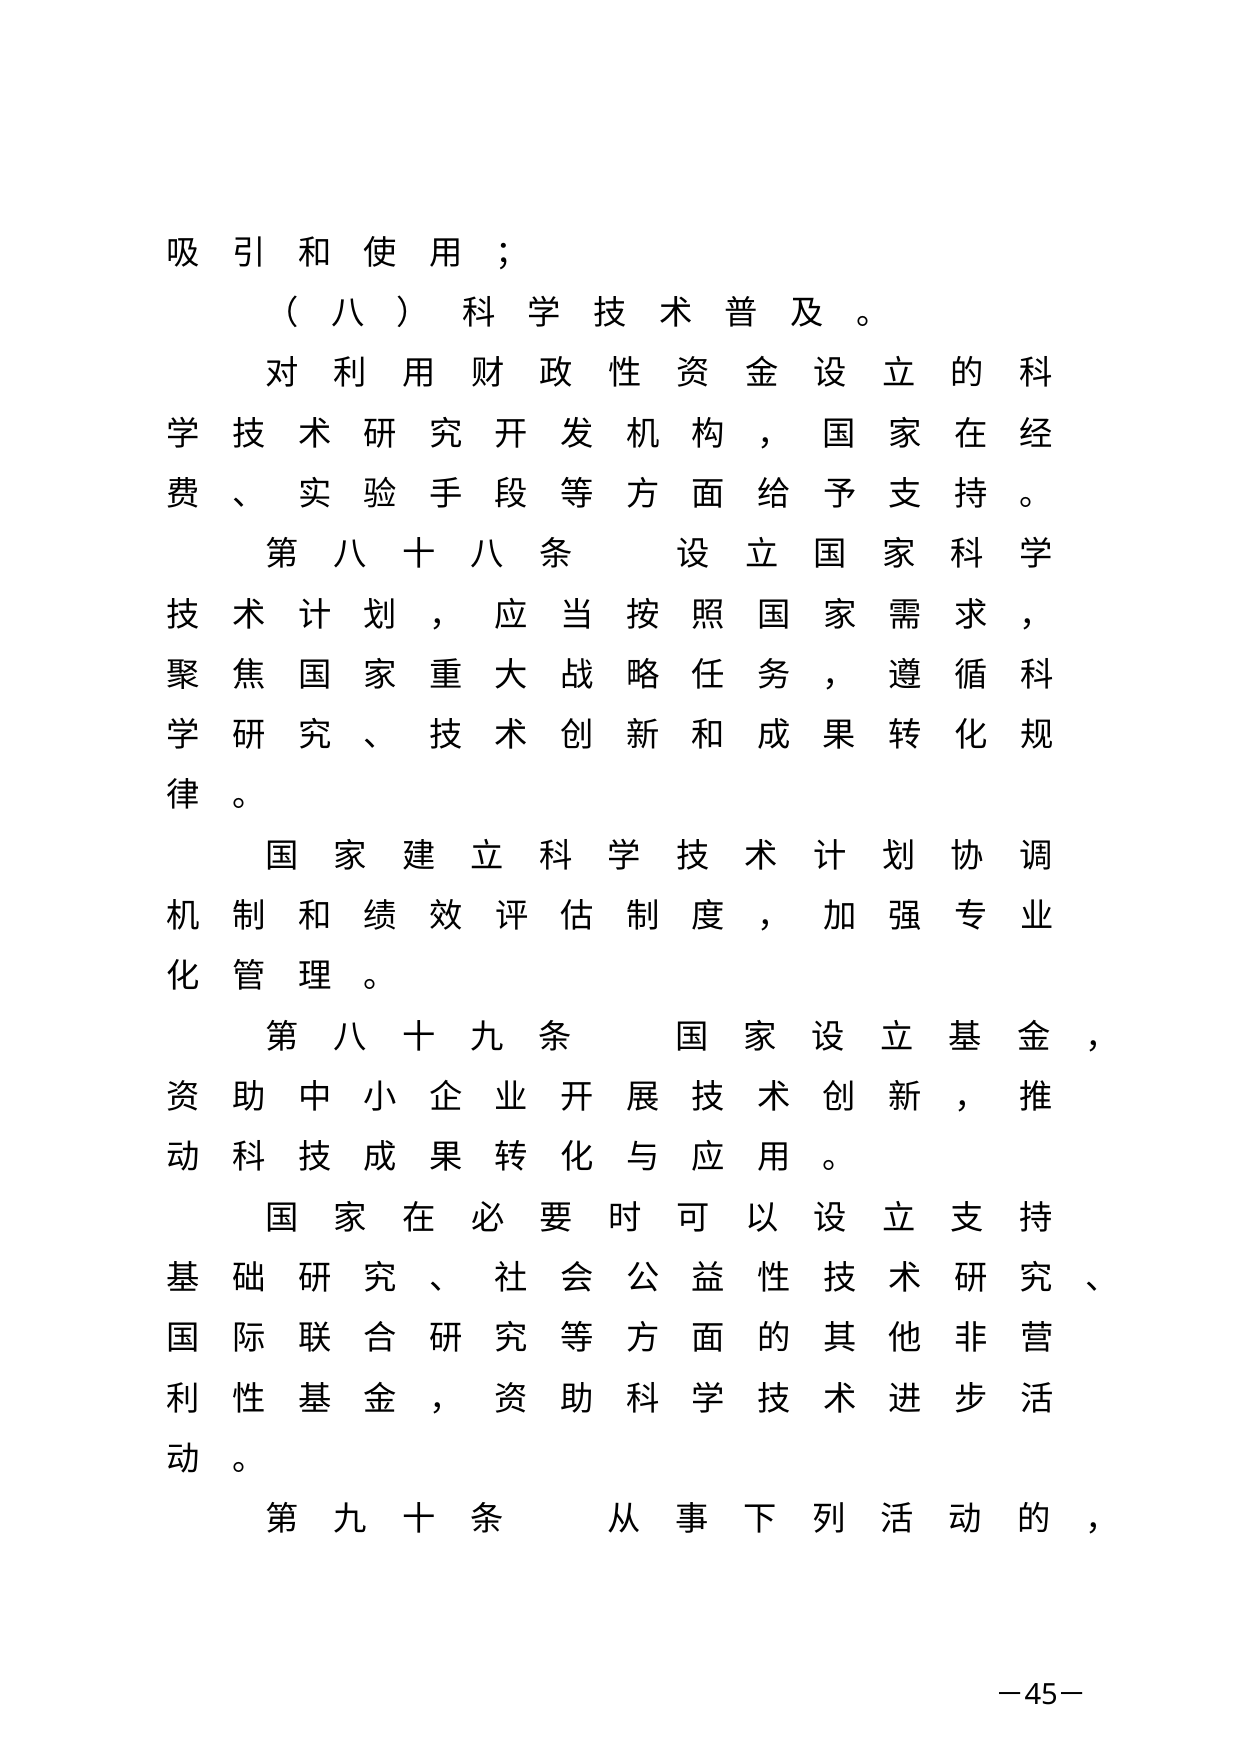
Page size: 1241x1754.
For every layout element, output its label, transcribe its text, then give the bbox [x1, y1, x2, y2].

text 国家在必要时可以设立支持基础研究、社会公益性技术研究、国际联合研究等方面的其他非营利性基金，资助科学技术进步活动。 [167, 1184, 1085, 1486]
text 第八十九条 国家设立基金，资助中小企业开展技术创新，推动科技成果转化与应用。 [167, 1003, 1085, 1184]
text （八）科学技术普及。 [167, 280, 1085, 340]
text 第八十八条 设立国家科学技术计划，应当按照国家需求，聚焦国家重大战略任务，遵循科学研究、技术创新和成果转化规律。 [167, 521, 1085, 822]
text （七）科学技术人员的培养、吸引和使用； [167, 219, 1085, 280]
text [167, 1486, 1085, 1546]
text 国家建立科学技术计划协调机制和绩效评估制度，加强专业化管理。 [167, 822, 1085, 1003]
text 对利用财政性资金设立的科学技术研究开发机构，国家在经费、实验手段等方面给予支持。 [167, 340, 1085, 521]
